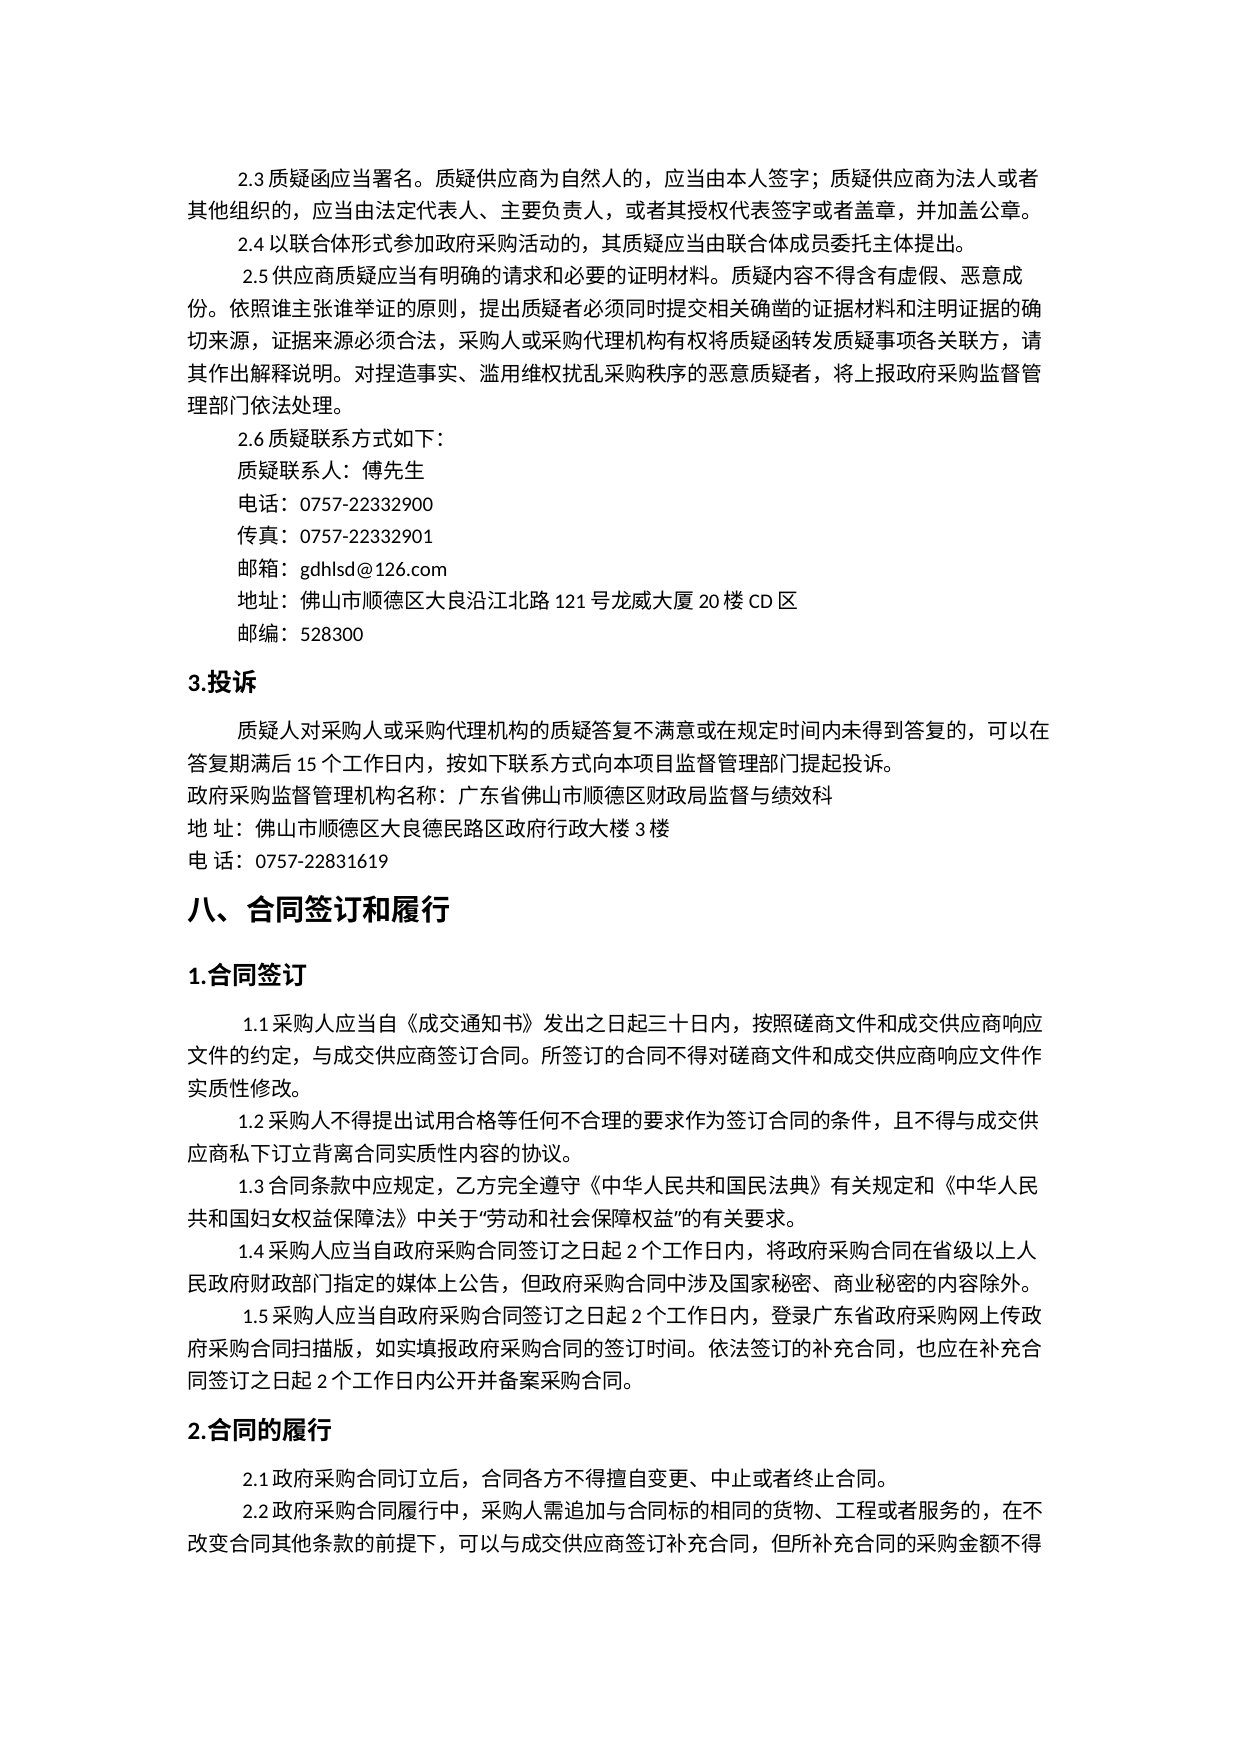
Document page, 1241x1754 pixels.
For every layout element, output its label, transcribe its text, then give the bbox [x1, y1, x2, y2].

text 2.5供应商质疑应当有明确的请求和必要的证明材料。质疑内容不得含有虚假、恶意成份。依照谁主张谁举证的原则，提出质疑者必须同时提交相关确凿的证据材料和注明证据的确切来源，证据来源必须合法，采购人或采购代理机构有权将质疑函转发质疑事项各关联方，请其作出解释说明。对捏造事实、滥用维权扰乱采购秩序的恶意质疑者，将上报政府采购监督管理部门依法处理。 [187, 259, 1053, 422]
text 电 话：0757-22831619 [187, 844, 1053, 877]
text 3.投诉 [187, 649, 1053, 714]
text 质疑人对采购人或采购代理机构的质疑答复不满意或在规定时间内未得到答复的，可以在答复期满后15个工作日内，按如下联系方式向本项目监督管理部门提起投诉。 [187, 714, 1053, 779]
text 2.6质疑联系方式如下： [187, 422, 1053, 454]
text 2.4以联合体形式参加政府采购活动的，其质疑应当由联合体成员委托主体提出。 [187, 227, 1053, 259]
text 政府采购监督管理机构名称：广东省佛山市顺德区财政局监督与绩效科 [187, 779, 1053, 812]
text 邮箱：gdhlsd@126.com [187, 552, 1053, 584]
text 电话：0757-22332900 [187, 487, 1053, 519]
text 1.2采购人不得提出试用合格等任何不合理的要求作为签订合同的条件，且不得与成交供应商私下订立背离合同实质性内容的协议。 [187, 1104, 1053, 1169]
text 1.5采购人应当自政府采购合同签订之日起2个工作日内，登录广东省政府采购网上传政府采购合同扫描版，如实填报政府采购合同的签订时间。依法签订的补充合同，也应在补充合同签订之日起2个工作日内公开并备案采购合同。 [187, 1299, 1053, 1397]
text 八、合同签订和履行 [187, 877, 1053, 942]
text 2.3质疑函应当署名。质疑供应商为自然人的，应当由本人签字；质疑供应商为法人或者其他组织的，应当由法定代表人、主要负责人，或者其授权代表签字或者盖章，并加盖公章。 [187, 162, 1053, 227]
text 1.合同签订 [187, 942, 1053, 1007]
text 1.4采购人应当自政府采购合同签订之日起2个工作日内，将政府采购合同在省级以上人民政府财政部门指定的媒体上公告，但政府采购合同中涉及国家秘密、商业秘密的内容除外。 [187, 1234, 1053, 1299]
text 1.1采购人应当自《成交通知书》发出之日起三十日内，按照磋商文件和成交供应商响应文件的约定，与成交供应商签订合同。所签订的合同不得对磋商文件和成交供应商响应文件作实质性修改。 [187, 1007, 1053, 1104]
text 传真：0757-22332901 [187, 519, 1053, 552]
text 质疑联系人：傅先生 [187, 454, 1053, 487]
text 邮编：528300 [187, 617, 1053, 649]
text 2.1政府采购合同订立后，合同各方不得擅自变更、中止或者终止合同。 [187, 1462, 1053, 1494]
text 1.3合同条款中应规定，乙方完全遵守《中华人民共和国民法典》有关规定和《中华人民共和国妇女权益保障法》中关于“劳动和社会保障权益”的有关要求。 [187, 1169, 1053, 1234]
text 地 址：佛山市顺德区大良德民路区政府行政大楼3楼 [187, 812, 1053, 844]
text 2.合同的履行 [187, 1397, 1053, 1462]
text 地址：佛山市顺德区大良沿江北路121号龙威大厦20楼CD区 [187, 584, 1053, 617]
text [187, 1494, 1053, 1559]
